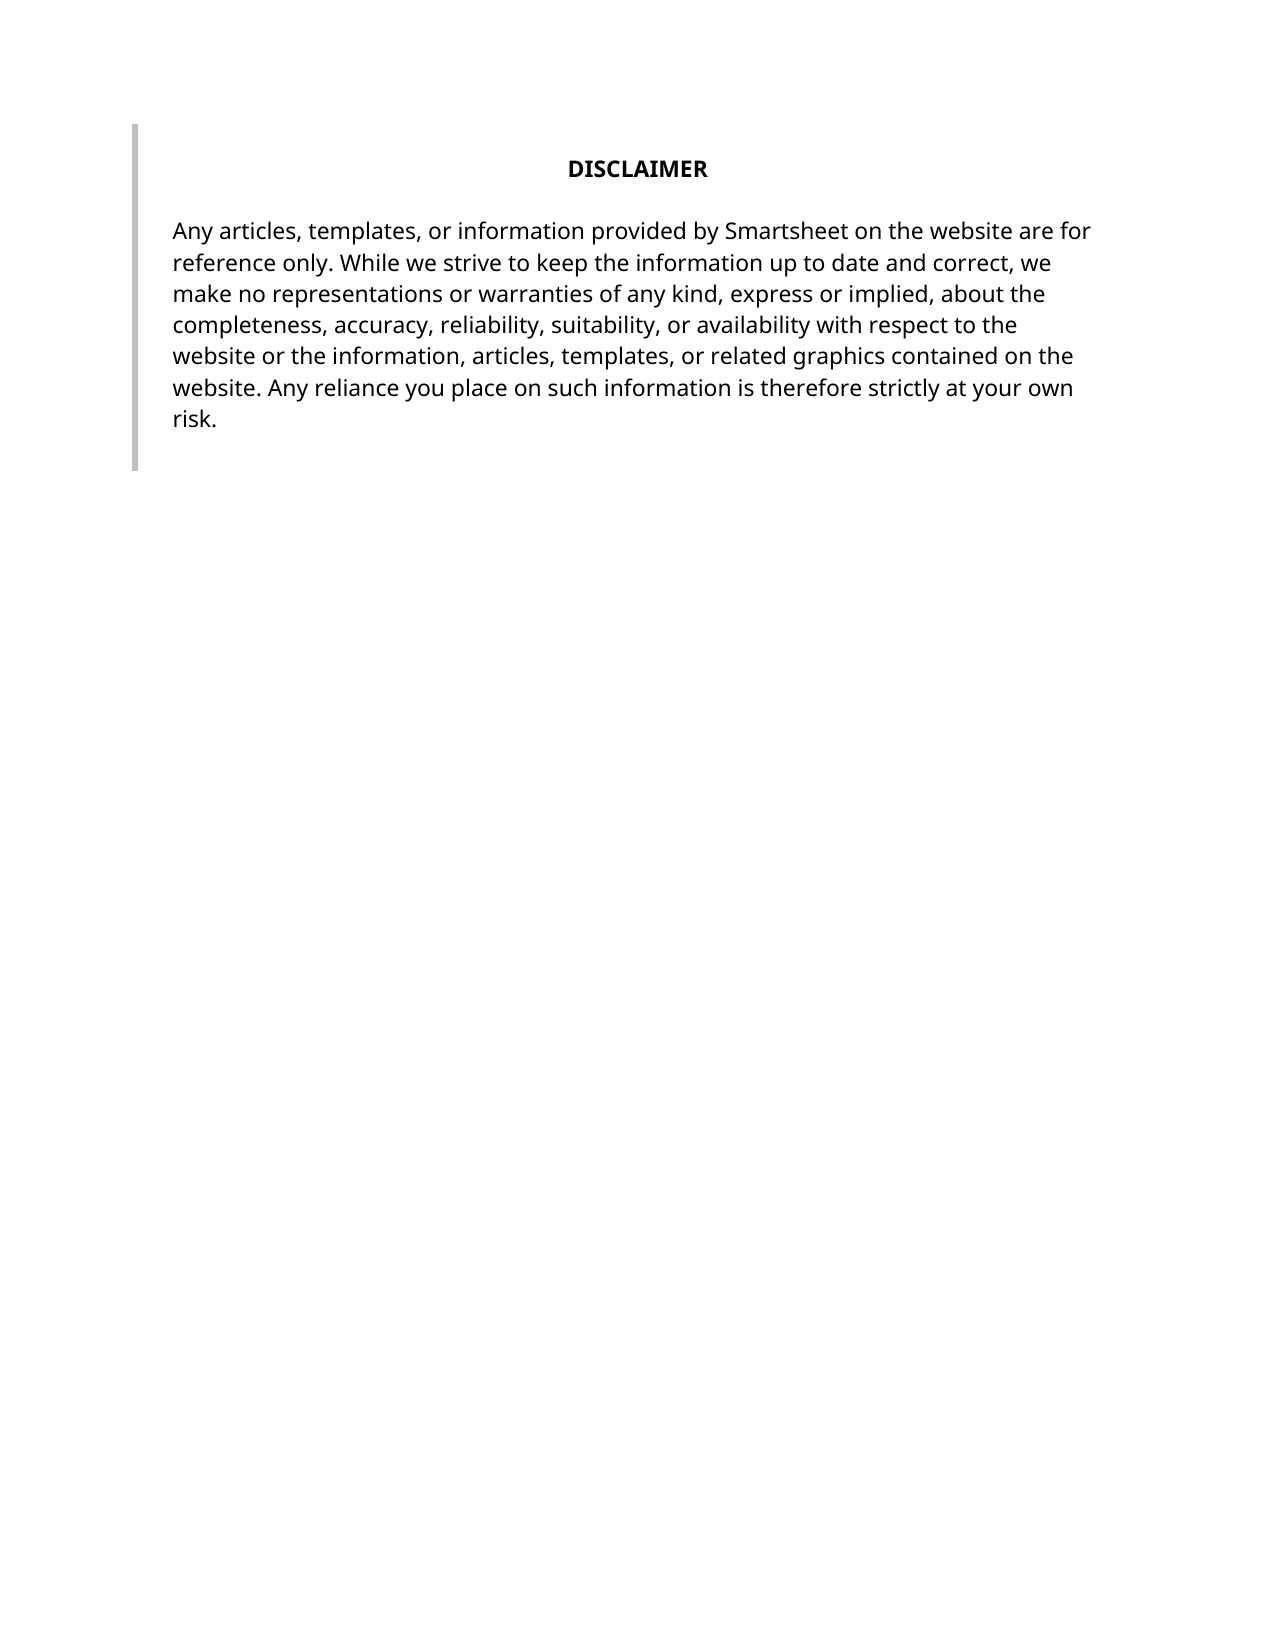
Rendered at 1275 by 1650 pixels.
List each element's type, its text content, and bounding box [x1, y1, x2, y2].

table_header DISCLAIMER Any articles, templates, or information provided by Smartsheet on the website are for reference only. While we strive to keep the information up to date and correct, we make no representations or warranties of any kind, express or implied, about the completeness, accuracy, reliability, suitability, or availability with respect to the website or the information, articles, templates, or related graphics contained on the website. Any reliance you place on such information is therefore strictly at your own risk. [138, 124, 1107, 471]
